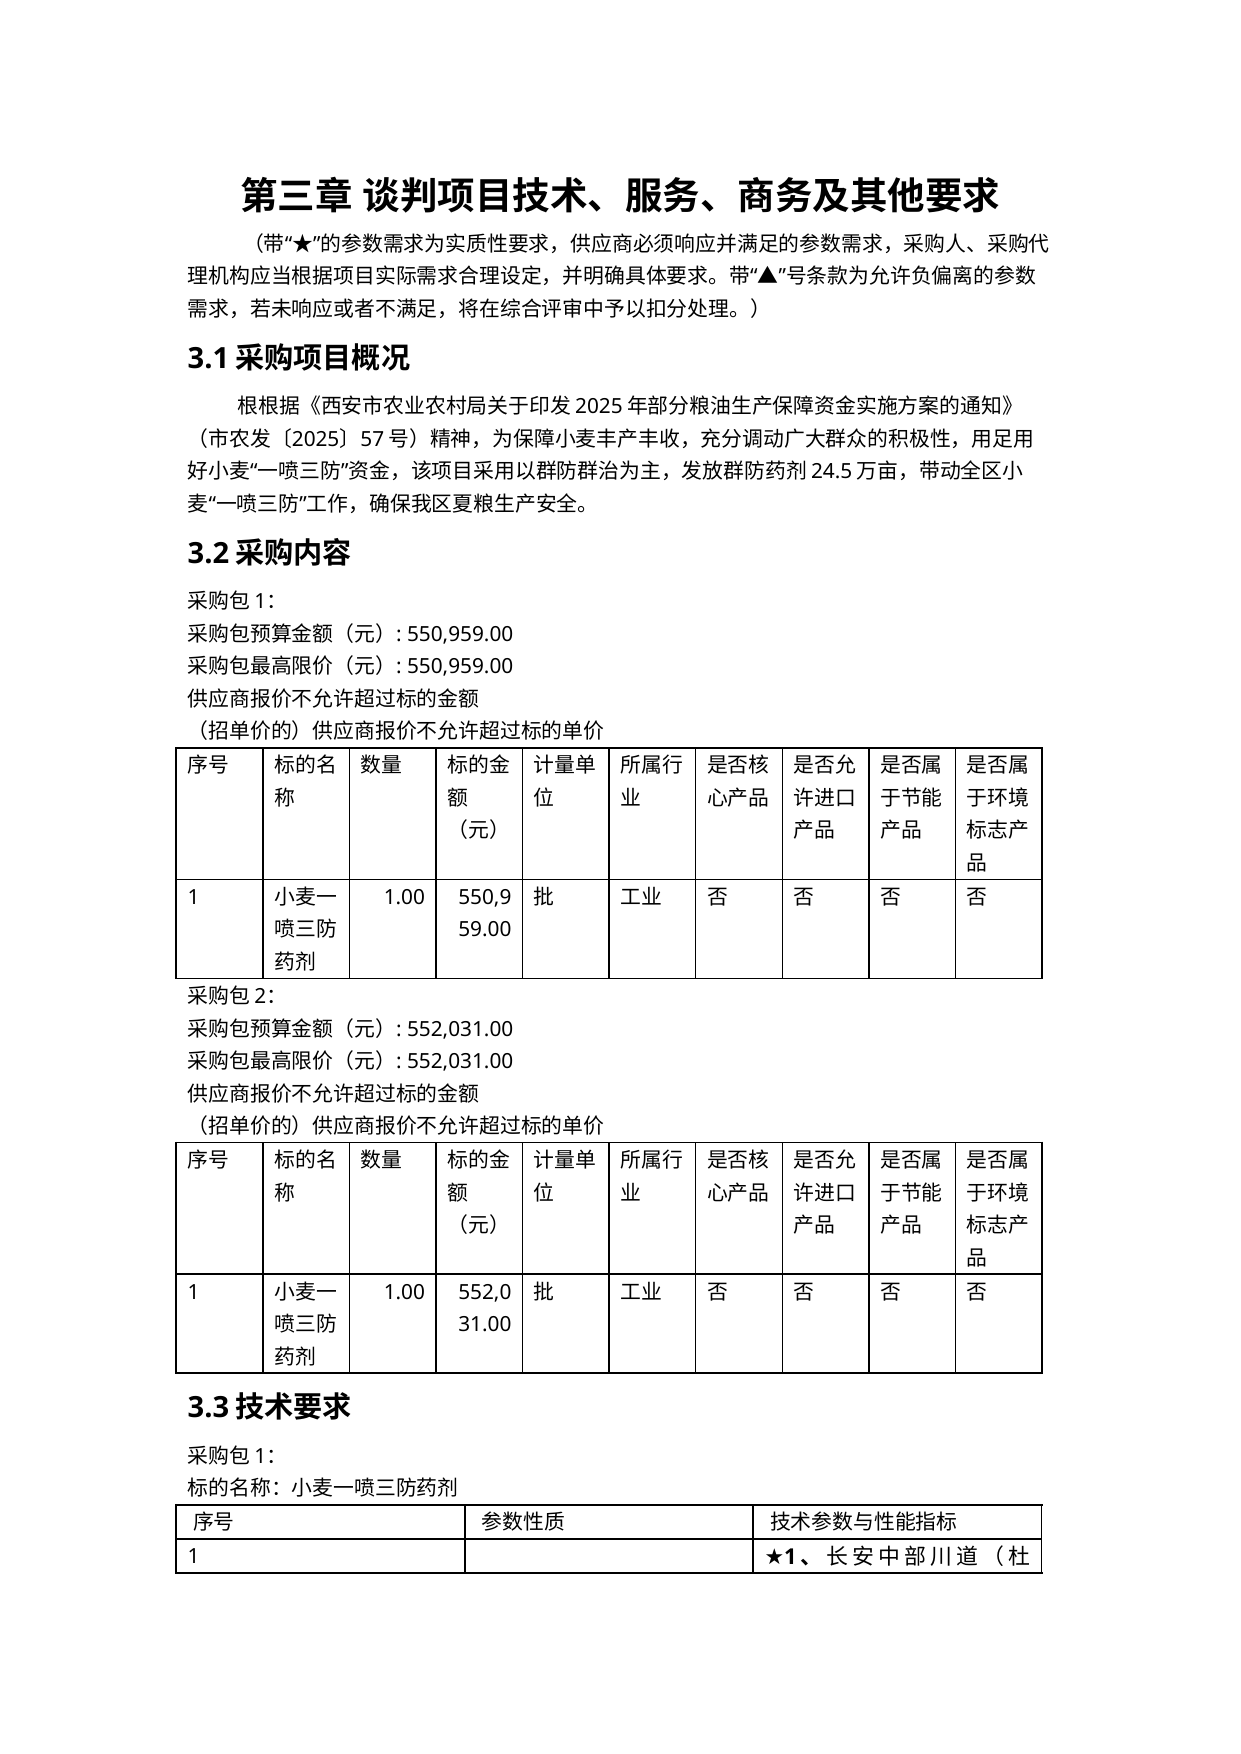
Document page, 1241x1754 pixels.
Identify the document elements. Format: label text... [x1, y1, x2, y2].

table_cell 1 [177, 1540, 464, 1572]
table_header 计量单位 [523, 749, 608, 878]
table_header 是否属于节能产品 [870, 749, 955, 878]
text 供应商报价不允许超过标的金额 [187, 682, 1053, 714]
table_header 标的金额 （元） [437, 1143, 522, 1273]
table_cell 否 [870, 1275, 955, 1372]
table_header 序号 [177, 1506, 464, 1538]
table_header 标的金额 （元） [437, 749, 522, 878]
table_header 是否允许进口产品 [783, 1143, 868, 1273]
table_cell 550,959.00 [437, 880, 522, 978]
table_header 是否属于环境标志产品 [956, 1143, 1041, 1273]
text 根根据《西安市农业农村局关于印发2025年部分粮油生产保障资金实施方案的通知》（市农发〔2025〕57号）精神，为保障小麦丰产丰收，充分调动广大群众的积极性，用足用好小麦“一喷三防”资金，该项目采用以群防群治为主，发放群防药剂24.5万亩，带动全区小麦“一喷三防”工作，确保我区夏粮生产安全。 [187, 389, 1053, 519]
text 供应商报价不允许超过标的金额 [187, 1077, 1053, 1109]
table_cell 否 [696, 880, 782, 978]
table_cell 工业 [610, 880, 695, 978]
text 3.2采购内容 [187, 519, 1053, 584]
table_cell 否 [696, 1275, 782, 1372]
text 采购包预算金额（元）: 550,959.00 [187, 617, 1053, 649]
table_cell 1.00 [350, 880, 435, 978]
text 采购包1： [187, 584, 1053, 617]
table_cell 552,031.00 [437, 1275, 522, 1372]
table_header 数量 [350, 749, 435, 878]
table_cell [466, 1540, 752, 1572]
table_cell 批 [523, 880, 608, 978]
table_cell 工业 [610, 1275, 695, 1372]
table_header 标的名称 [264, 749, 349, 878]
table_header 是否核心产品 [696, 749, 782, 878]
text 3.1采购项目概况 [187, 324, 1053, 389]
table_cell 否 [783, 880, 868, 978]
text （带“★”的参数需求为实质性要求，供应商必须响应并满足的参数需求，采购人、采购代理机构应当根据项目实际需求合理设定，并明确具体要求。带“▲”号条款为允许负偏离的参数需求，若未响应或者不满足，将在综合评审中予以扣分处理。） [187, 227, 1053, 324]
text 采购包预算金额（元）: 552,031.00 [187, 1012, 1053, 1044]
table_header 技术参数与性能指标 [754, 1506, 1041, 1538]
text 3.3技术要求 [187, 1374, 1053, 1439]
text 采购包最高限价（元）: 550,959.00 [187, 649, 1053, 682]
table_cell 否 [783, 1275, 868, 1372]
table_cell 小麦一喷三防药剂 [264, 880, 349, 978]
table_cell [754, 1540, 1041, 1572]
text （招单价的）供应商报价不允许超过标的单价 [187, 1109, 1053, 1142]
table_header 是否允许进口产品 [783, 749, 868, 878]
table_cell 1.00 [350, 1275, 435, 1372]
table_cell 否 [956, 1275, 1041, 1372]
table_header 数量 [350, 1143, 435, 1273]
table_header 序号 [177, 749, 262, 878]
table_header 所属行业 [610, 749, 695, 878]
table_header 是否属于节能产品 [870, 1143, 955, 1273]
text 采购包1： [187, 1439, 1053, 1471]
text 第三章 谈判项目技术、服务、商务及其他要求 [187, 162, 1053, 227]
text 采购包2： [187, 979, 1053, 1012]
text 标的名称：小麦一喷三防药剂 [187, 1471, 1053, 1504]
table_header 标的名称 [264, 1143, 349, 1273]
table_header 计量单位 [523, 1143, 608, 1273]
table_cell 1 [177, 1275, 262, 1372]
table_header 是否属于环境标志产品 [956, 749, 1041, 878]
table_header 序号 [177, 1143, 262, 1273]
text （招单价的）供应商报价不允许超过标的单价 [187, 714, 1053, 747]
table_cell 批 [523, 1275, 608, 1372]
text 采购包最高限价（元）: 552,031.00 [187, 1044, 1053, 1077]
table_cell 否 [870, 880, 955, 978]
table_cell 否 [956, 880, 1041, 978]
table_header 参数性质 [466, 1506, 752, 1538]
table_cell 小麦一喷三防药剂 [264, 1275, 349, 1372]
table_header 所属行业 [610, 1143, 695, 1273]
table_header 是否核心产品 [696, 1143, 782, 1273]
table_cell 1 [177, 880, 262, 978]
